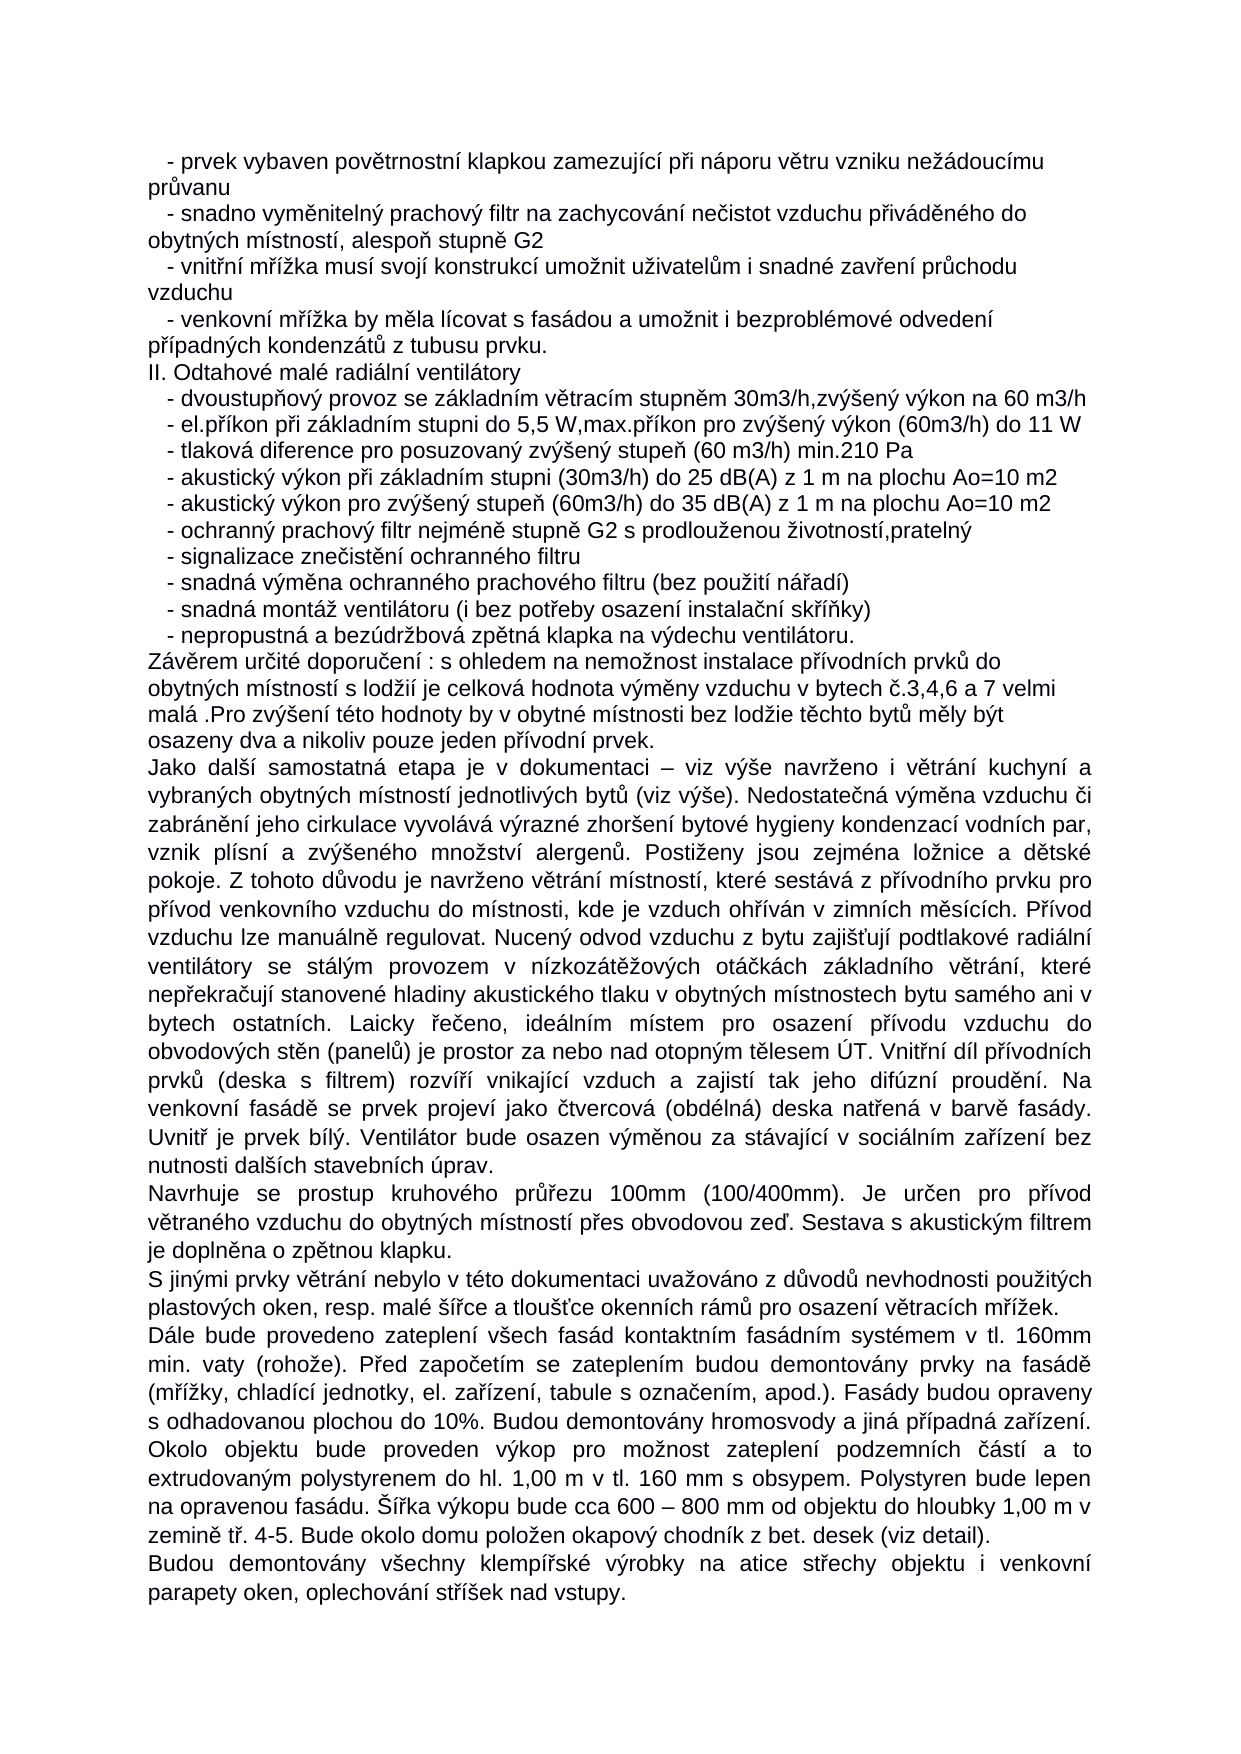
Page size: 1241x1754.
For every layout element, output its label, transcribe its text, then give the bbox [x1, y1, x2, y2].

text Dále bude provedeno zateplení všech fasád kontaktním fasádním systémem v tl. 160mm min. vaty (rohože). Před započetím se zateplením budou demontovány prvky na fasádě (mřížky, chladící jednotky, el. zařízení, tabule s označením, apod.). Fasády budou opraveny s odhadovanou plochou do 10%. Budou demontovány hromosvody a jiná případná zařízení. Okolo objektu bude proveden výkop pro možnost zateplení podzemních částí a to extrudovaným polystyrenem do hl. 1,00 m v tl. 160 mm s obsypem. Polystyren bude lepen na opravenou fasádu. Šířka výkopu bude cca 600 – 800 mm od objektu do hloubky 1,00 m v zemině tř. 4-5. Bude okolo domu položen okapový chodník z bet. desek (viz detail). [148, 1322, 1093, 1548]
text - venkovní mřížka by měla lícovat s fasádou a umožnit i bezproblémové odvedení případných kondenzátů z tubusu prvku. [148, 306, 1093, 358]
text - snadná výměna ochranného prachového filtru (bez použití nářadí) [148, 569, 1093, 596]
text - akustický výkon při základním stupni (30m3/h) do 25 dB(A) z 1 m na plochu Ao=10 m2 [148, 464, 1093, 490]
text Budou demontovány všechny klempířské výrobky na atice střechy objektu i venkovní parapety oken, oplechování stříšek nad vstupy. [148, 1550, 1093, 1605]
text Závěrem určité doporučení : s ohledem na nemožnost instalace přívodních prvků do obytných místností s lodžií je celková hodnota výměny vzduchu v bytech č.3,4,6 a 7 velmi malá .Pro zvýšení této hodnoty by v obytné místnosti bez lodžie těchto bytů měly být osazeny dva a nikoliv pouze jeden přívodní prvek. [148, 648, 1093, 754]
text - dvoustupňový provoz se základním větracím stupněm 30m3/h,zvýšený výkon na 60 m3/h [148, 385, 1093, 411]
text Jako další samostatná etapa je v dokumentaci – viz výše navrženo i větrání kuchyní a vybraných obytných místností jednotlivých bytů (viz výše). Nedostatečná výměna vzduchu či zabránění jeho cirkulace vyvolává výrazné zhoršení bytové hygieny kondenzací vodních par, vznik plísní a zvýšeného množství alergenů. Postiženy jsou zejména ložnice a dětské pokoje. Z tohoto důvodu je navrženo větrání místností, které sestává z přívodního prvku pro přívod venkovního vzduchu do místnosti, kde je vzduch ohříván v zimních měsících. Přívod vzduchu lze manuálně regulovat. Nucený odvod vzduchu z bytu zajišťují podtlakové radiální ventilátory se stálým provozem v nízkozátěžových otáčkách základního větrání, které nepřekračují stanovené hladiny akustického tlaku v obytných místnostech bytu samého ani v bytech ostatních. Laicky řečeno, ideálním místem pro osazení přívodu vzduchu do obvodových stěn (panelů) je prostor za nebo nad otopným tělesem ÚT. Vnitřní díl přívodních prvků (deska s filtrem) rozvíří vnikající vzduch a zajistí tak jeho difúzní proudění. Na venkovní fasádě se prvek projeví jako čtvercová (obdélná) deska natřená v barvě fasády. Uvnitř je prvek bílý. Ventilátor bude osazen výměnou za stávající v sociálním zařízení bez nutnosti dalších stavebních úprav. [148, 754, 1093, 1178]
text S jinými prvky větrání nebylo v této dokumentaci uvažováno z důvodů nevhodnosti použitých plastových oken, resp. malé šířce a tloušťce okenních rámů pro osazení větracích mřížek. [148, 1266, 1093, 1320]
text - vnitřní mřížka musí svojí konstrukcí umožnit uživatelům i snadné zavření průchodu vzduchu [148, 253, 1093, 306]
text - ochranný prachový filtr nejméně stupně G2 s prodlouženou životností,pratelný [148, 517, 1093, 543]
text - nepropustná a bezúdržbová zpětná klapka na výdechu ventilátoru. [148, 622, 1093, 648]
text - prvek vybaven povětrnostní klapkou zamezující při náporu větru vzniku nežádoucímu průvanu [148, 148, 1093, 200]
text - snadná montáž ventilátoru (i bez potřeby osazení instalační skříňky) [148, 596, 1093, 622]
text - snadno vyměnitelný prachový filtr na zachycování nečistot vzduchu přiváděného do obytných místností, alespoň stupně G2 [148, 200, 1093, 253]
text - el.příkon při základním stupni do 5,5 W,max.příkon pro zvýšený výkon (60m3/h) do 11 W [148, 411, 1093, 437]
text Navrhuje se prostup kruhového průřezu 100mm (100/400mm). Je určen pro přívod větraného vzduchu do obytných místností přes obvodovou zeď. Sestava s akustickým filtrem je doplněna o zpětnou klapku. [148, 1180, 1093, 1263]
text - akustický výkon pro zvýšený stupeň (60m3/h) do 35 dB(A) z 1 m na plochu Ao=10 m2 [148, 490, 1093, 517]
text II. Odtahové malé radiální ventilátory [148, 358, 1093, 385]
text - tlaková diference pro posuzovaný zvýšený stupeň (60 m3/h) min.210 Pa [148, 437, 1093, 464]
text - signalizace znečistění ochranného filtru [148, 543, 1093, 569]
